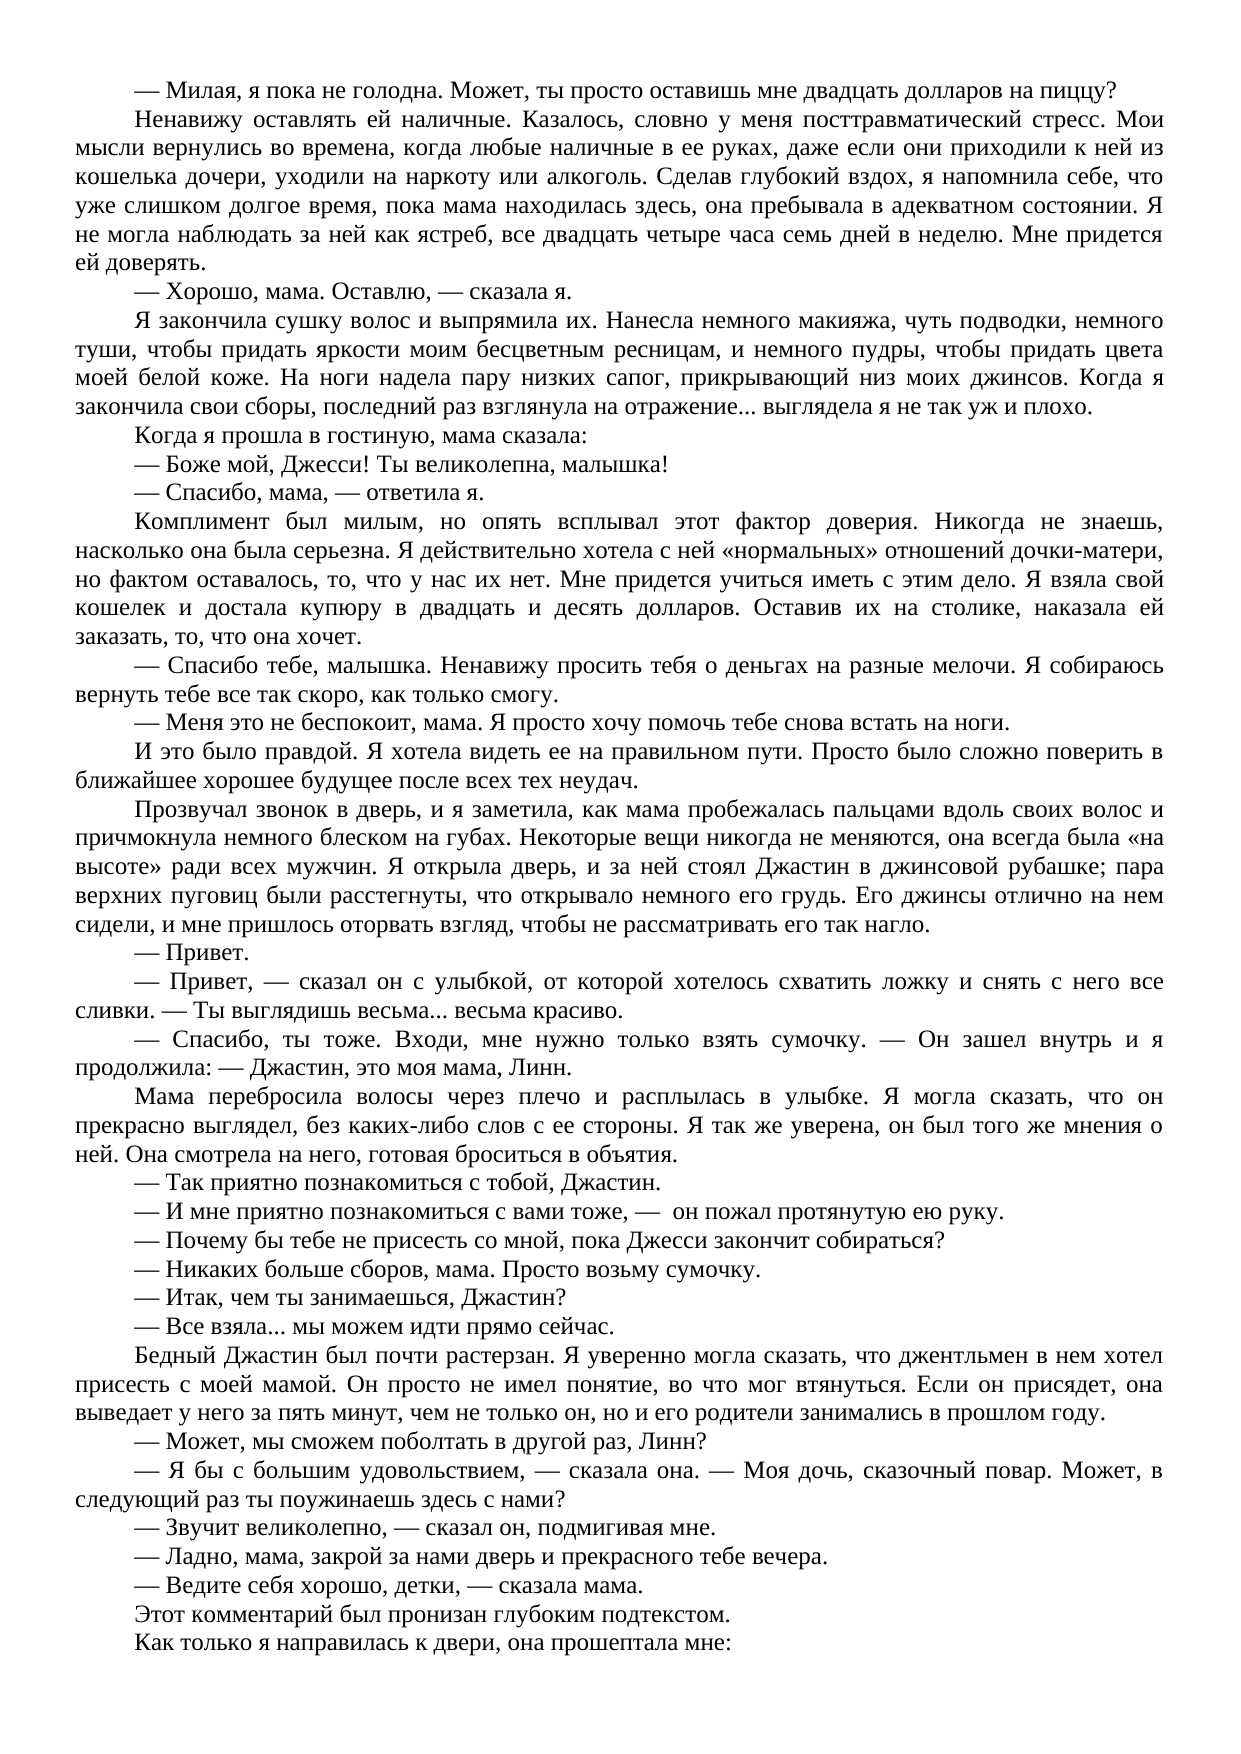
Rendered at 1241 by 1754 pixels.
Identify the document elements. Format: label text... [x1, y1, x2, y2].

text Я закончила сушку волос и выпрямила их. Нанесла немного макияжа, чуть подводки, немного туши, чтобы придать яркости моим бесцветным ресницам, и немного пудры, чтобы придать цвета моей белой коже. На ноги надела пару низких сапог, прикрывающий низ моих джинсов. Когда я закончила свои сборы, последний раз взглянула на отражение... выглядела я не так уж и плохо. [75, 305, 1165, 420]
text — Итак, чем ты занимаешься, Джастин? [75, 1282, 1165, 1311]
text Этот комментарий был пронизан глубоким подтекстом. [75, 1599, 1165, 1627]
text — Ведите себя хорошо, детки, — сказала мама. [75, 1570, 1165, 1599]
text — Может, мы сможем поболтать в другой раз, Линн? [75, 1426, 1165, 1455]
text — Спасибо, ты тоже. Входи, мне нужно только взять сумочку. — Он зашел внутрь и я продолжила: — Джастин, это моя мама, Линн. [75, 1024, 1165, 1081]
text — Милая, я пока не голодна. Может, ты просто оставишь мне двадцать долларов на пиццу? [75, 75, 1165, 104]
text — Ладно, мама, закрой за нами дверь и прекрасного тебе вечера. [75, 1541, 1165, 1570]
text — Спасибо тебе, малышка. Ненавижу просить тебя о деньгах на разные мелочи. Я собираюсь вернуть тебе все так скоро, как только смогу. [75, 650, 1165, 707]
text — И мне приятно познакомиться с вами тоже, — он пожал протянутую ею руку. [75, 1196, 1165, 1225]
text — Привет, — сказал он с улыбкой, от которой хотелось схватить ложку и снять с него все сливки. — Ты выглядишь весьма... весьма красиво. [75, 966, 1165, 1024]
text — Никаких больше сборов, мама. Просто возьму сумочку. [75, 1254, 1165, 1282]
text Прозвучал звонок в дверь, и я заметила, как мама пробежалась пальцами вдоль своих волос и причмокнула немного блеском на губах. Некоторые вещи никогда не меняются, она всегда была «на высоте» ради всех мужчин. Я открыла дверь, и за ней стоял Джастин в джинсовой рубашке; пара верхних пуговиц были расстегнуты, что открывало немного его грудь. Его джинсы отлично на нем сидели, и мне пришлось оторвать взгляд, чтобы не рассматривать его так нагло. [75, 794, 1165, 937]
text — Боже мой, Джесси! Ты великолепна, малышка! [75, 449, 1165, 477]
text Мама перебросила волосы через плечо и расплылась в улыбке. Я могла сказать, что он прекрасно выглядел, без каких-либо слов с ее стороны. Я так же уверена, он был того же мнения о ней. Она смотрела на него, готовая броситься в объятия. [75, 1081, 1165, 1167]
text — Я бы с большим удовольствием, — сказала она. — Моя дочь, сказочный повар. Может, в следующий раз ты поужинаешь здесь с нами? [75, 1455, 1165, 1512]
text — Спасибо, мама, — ответила я. [75, 477, 1165, 506]
text Когда я прошла в гостиную, мама сказала: [75, 420, 1165, 449]
text — Привет. [75, 937, 1165, 966]
text И это было правдой. Я хотела видеть ее на правильном пути. Просто было сложно поверить в ближайшее хорошее будущее после всех тех неудач. [75, 736, 1165, 794]
text — Так приятно познакомиться с тобой, Джастин. [75, 1167, 1165, 1196]
text — Звучит великолепно, — сказал он, подмигивая мне. [75, 1512, 1165, 1541]
text Бедный Джастин был почти растерзан. Я уверенно могла сказать, что джентльмен в нем хотел присесть с моей мамой. Он просто не имел понятие, во что мог втянуться. Если он присядет, она выведает у него за пять минут, чем не только он, но и его родители занимались в прошлом году. [75, 1340, 1165, 1426]
text — Хорошо, мама. Оставлю, — сказала я. [75, 276, 1165, 305]
text — Все взяла... мы можем идти прямо сейчас. [75, 1311, 1165, 1340]
text — Почему бы тебе не присесть со мной, пока Джесси закончит собираться? [75, 1225, 1165, 1254]
text Ненавижу оставлять ей наличные. Казалось, словно у меня посттравматический стресс. Мои мысли вернулись во времена, когда любые наличные в ее руках, даже если они приходили к ней из кошелька дочери, уходили на наркоту или алкоголь. Сделав глубокий вздох, я напомнила себе, что уже слишком долгое время, пока мама находилась здесь, она пребывала в адекватном состоянии. Я не могла наблюдать за ней как ястреб, все двадцать четыре часа семь дней в неделю. Мне придется ей доверять. [75, 104, 1165, 276]
text — Меня это не беспокоит, мама. Я просто хочу помочь тебе снова встать на ноги. [75, 707, 1165, 736]
text Комплимент был милым, но опять всплывал этот фактор доверия. Никогда не знаешь, насколько она была серьезна. Я действительно хотела с ней «нормальных» отношений дочки-матери, но фактом оставалось, то, что у нас их нет. Мне придется учиться иметь с этим дело. Я взяла свой кошелек и достала купюру в двадцать и десять долларов. Оставив их на столике, наказала ей заказать, то, что она хочет. [75, 506, 1165, 650]
text Как только я направилась к двери, она прошептала мне: [75, 1627, 1165, 1656]
